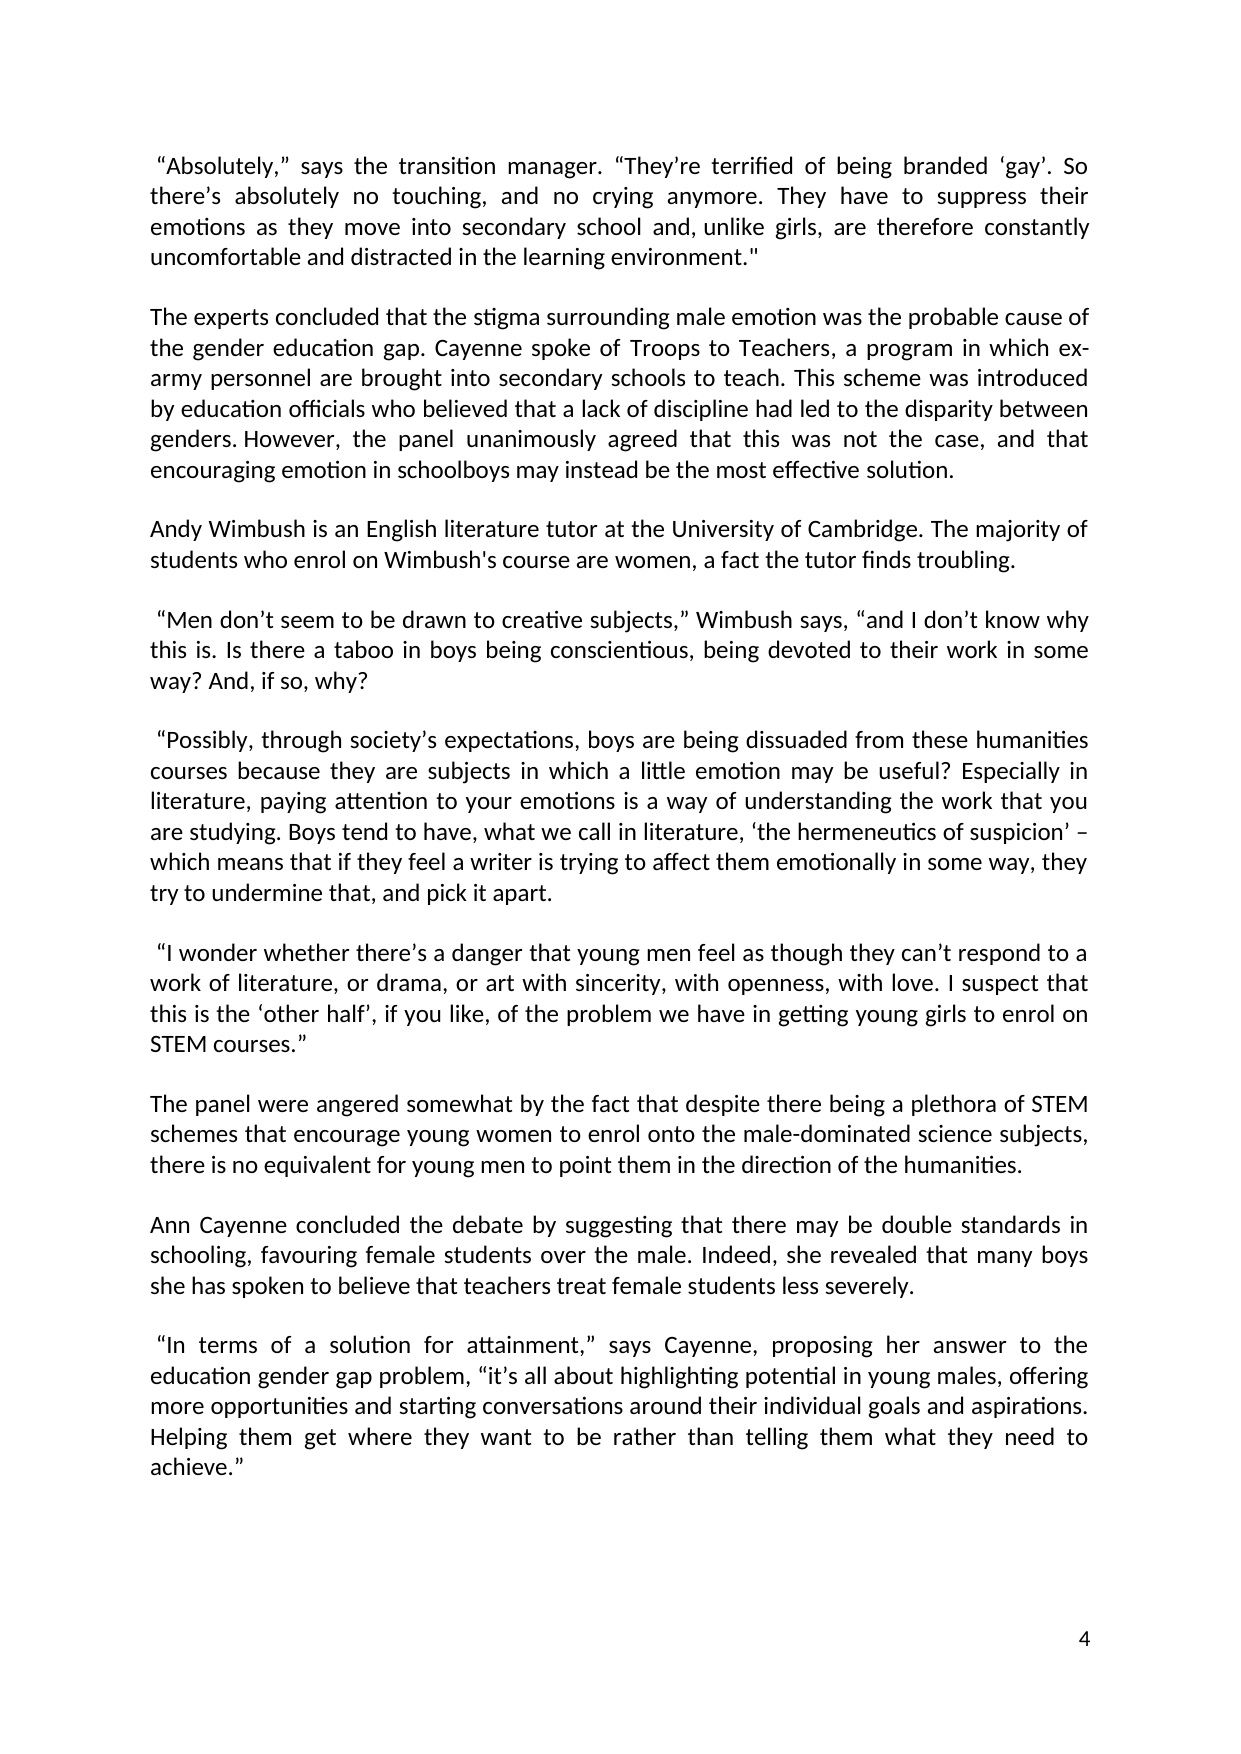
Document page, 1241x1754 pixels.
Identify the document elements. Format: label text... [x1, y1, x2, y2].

text Andy Wimbush is an English literature tutor at the University of Cambridge. The majority of students who enrol on Wimbush's course are women, a fact the tutor finds troubling. [150, 513, 1090, 574]
text Ann Cayenne concluded the debate by suggesting that there may be double standards in schooling, favouring female students over the male. Indeed, she revealed that many boys she has spoken to believe that teachers treat female students less severely. [150, 1209, 1090, 1300]
text “Absolutely,” says the transition manager. “They’re terrified of being branded ‘gay’. So there’s absolutely no touching, and no crying anymore. They have to suppress their emotions as they move into secondary school and, unlike girls, are therefore constantly uncomfortable and distracted in the learning environment." [150, 150, 1090, 272]
text “In terms of a solution for attainment,” says Cayenne, proposing her answer to the education gender gap problem, “it’s all about highlighting potential in young males, offering more opportunities and starting conversations around their individual goals and aspirations. Helping them get where they want to be rather than telling them what they need to achieve.” [150, 1329, 1090, 1482]
text The experts concluded that the stigma surrounding male emotion was the probable cause of the gender education gap. Cayenne spoke of Troops to Teachers, a program in which ex-army personnel are brought into secondary schools to teach. This scheme was introduced by education officials who believed that a lack of discipline had led to the disparity between genders. However, the panel unanimously agreed that this was not the case, and that encouraging emotion in schoolboys may instead be the most effective solution. [150, 301, 1090, 484]
text The panel were angered somewhat by the fact that despite there being a plethora of STEM schemes that encourage young women to enrol onto the male-dominated science subjects, there is no equivalent for young men to point them in the direction of the humanities. [150, 1088, 1090, 1179]
text “I wonder whether there’s a danger that young men feel as though they can’t respond to a work of literature, or drama, or art with sincerity, with openness, with love. I suspect that this is the ‘other half’, if you like, of the problem we have in getting young girls to enrol on STEM courses.” [150, 937, 1090, 1059]
text “Men don’t seem to be drawn to creative subjects,” Wimbush says, “and I don’t know why this is. Is there a taboo in boys being conscientious, being devoted to their work in some way? And, if so, why? [150, 604, 1090, 695]
text “Possibly, through society’s expectations, boys are being dissuaded from these humanities courses because they are subjects in which a little emotion may be useful? Especially in literature, paying attention to your emotions is a way of understanding the work that you are studying. Boys tend to have, what we call in literature, ‘the hermeneutics of suspicion’ – which means that if they feel a writer is trying to affect them emotionally in some way, they try to undermine that, and pick it apart. [150, 724, 1090, 908]
